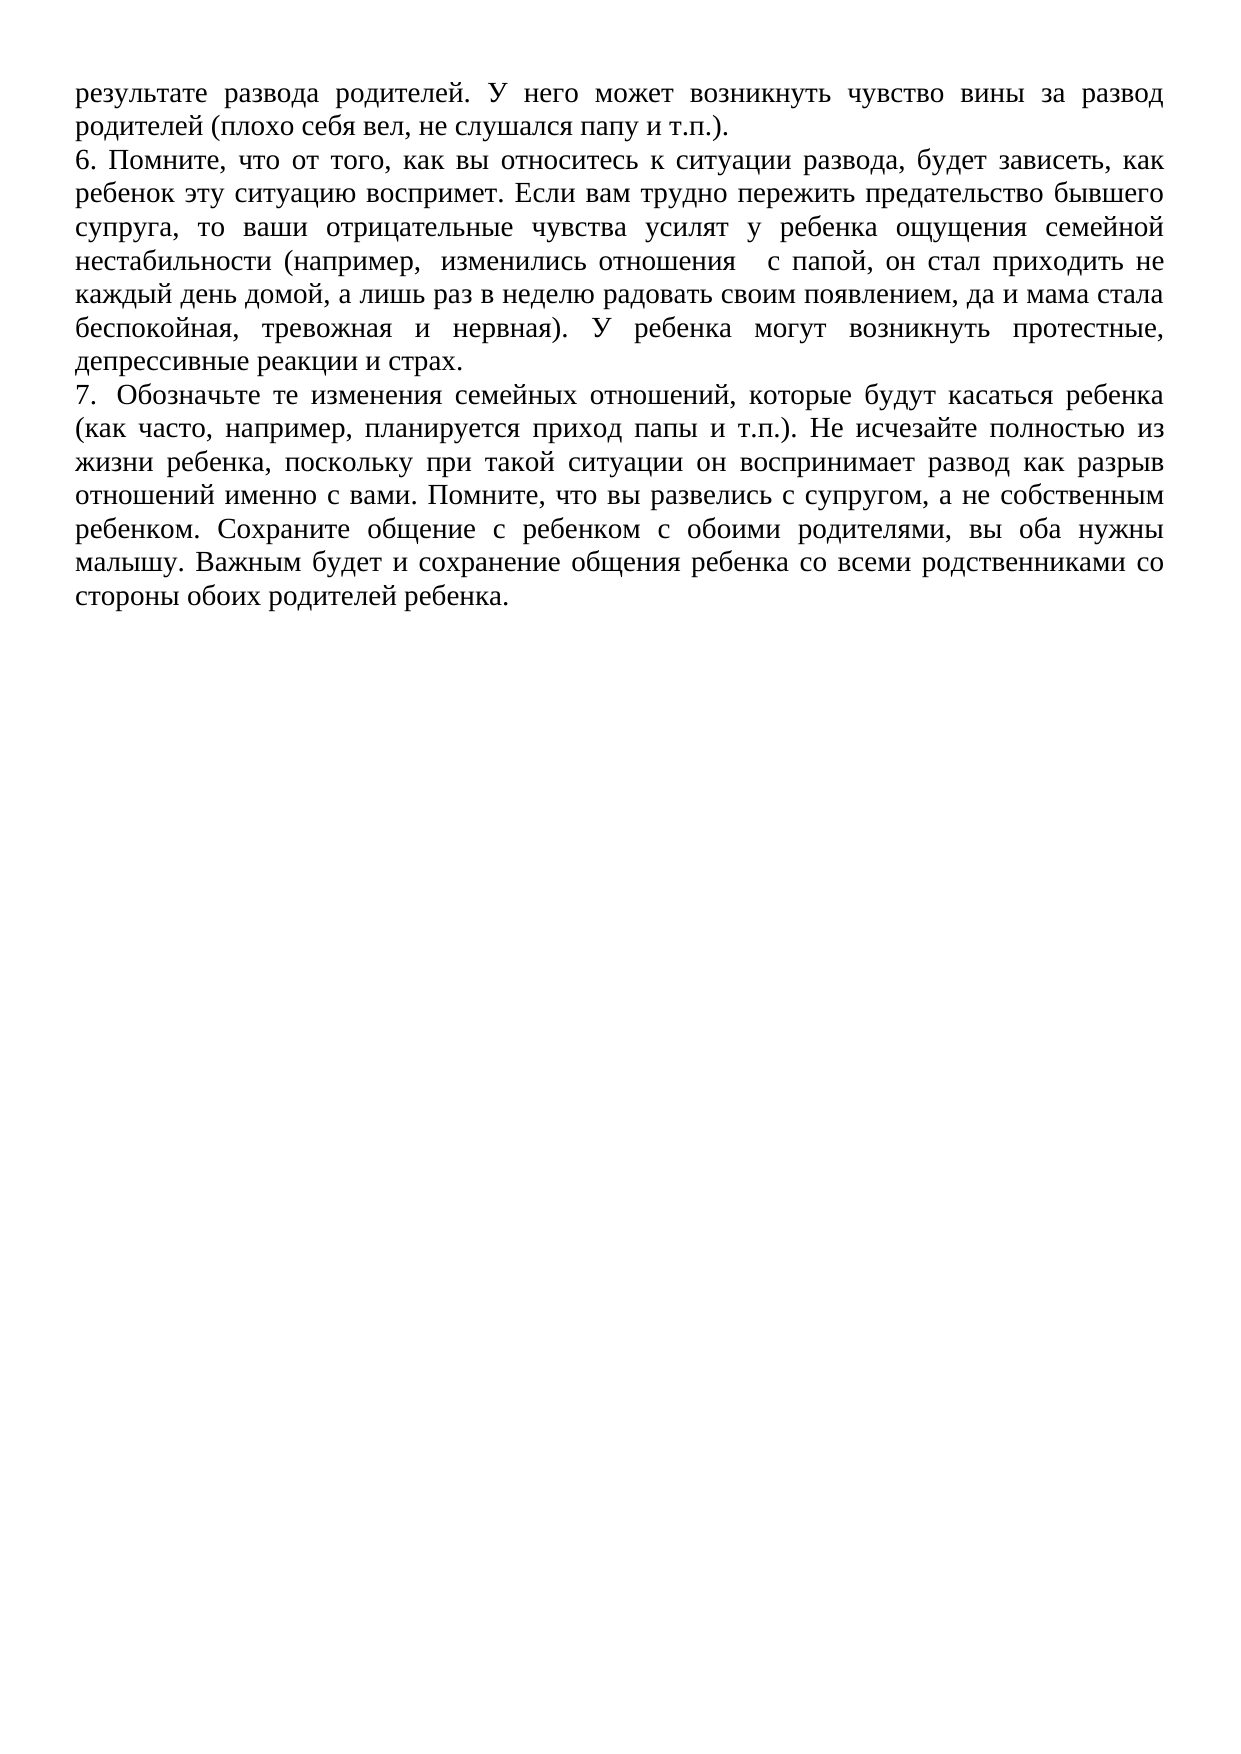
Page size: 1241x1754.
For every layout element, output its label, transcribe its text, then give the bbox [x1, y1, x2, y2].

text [75, 75, 1165, 142]
text 6. Помните, что от того, как вы относитесь к ситуации развода, будет зависеть, как ребенок эту ситуацию воспримет. Если вам трудно пережить предательство бывшего супруга, то ваши отрицательные чувства усилят у ребенка ощущения семейной нестабильности (например, изменились отношения с папой, он стал приходить не каждый день домой, а лишь раз в неделю радовать своим появлением, да и мама стала беспокойная, тревожная и нервная). У ребенка могут возникнуть протестные, депрессивные реакции и страх. [75, 142, 1165, 377]
text 7. Обозначьте те изменения семейных отношений, которые будут касаться ребенка (как часто, например, планируется приход папы и т.п.). Не исчезайте полностью из жизни ребенка, поскольку при такой ситуации он воспринимает развод как разрыв отношений именно с вами. Помните, что вы развелись с супругом, а не собственным ребенком. Сохраните общение с ребенком с обоими родителями, вы оба нужны малышу. Важным будет и сохранение общения ребенка со всеми родственниками со стороны обоих родителей ребенка. [75, 377, 1165, 612]
